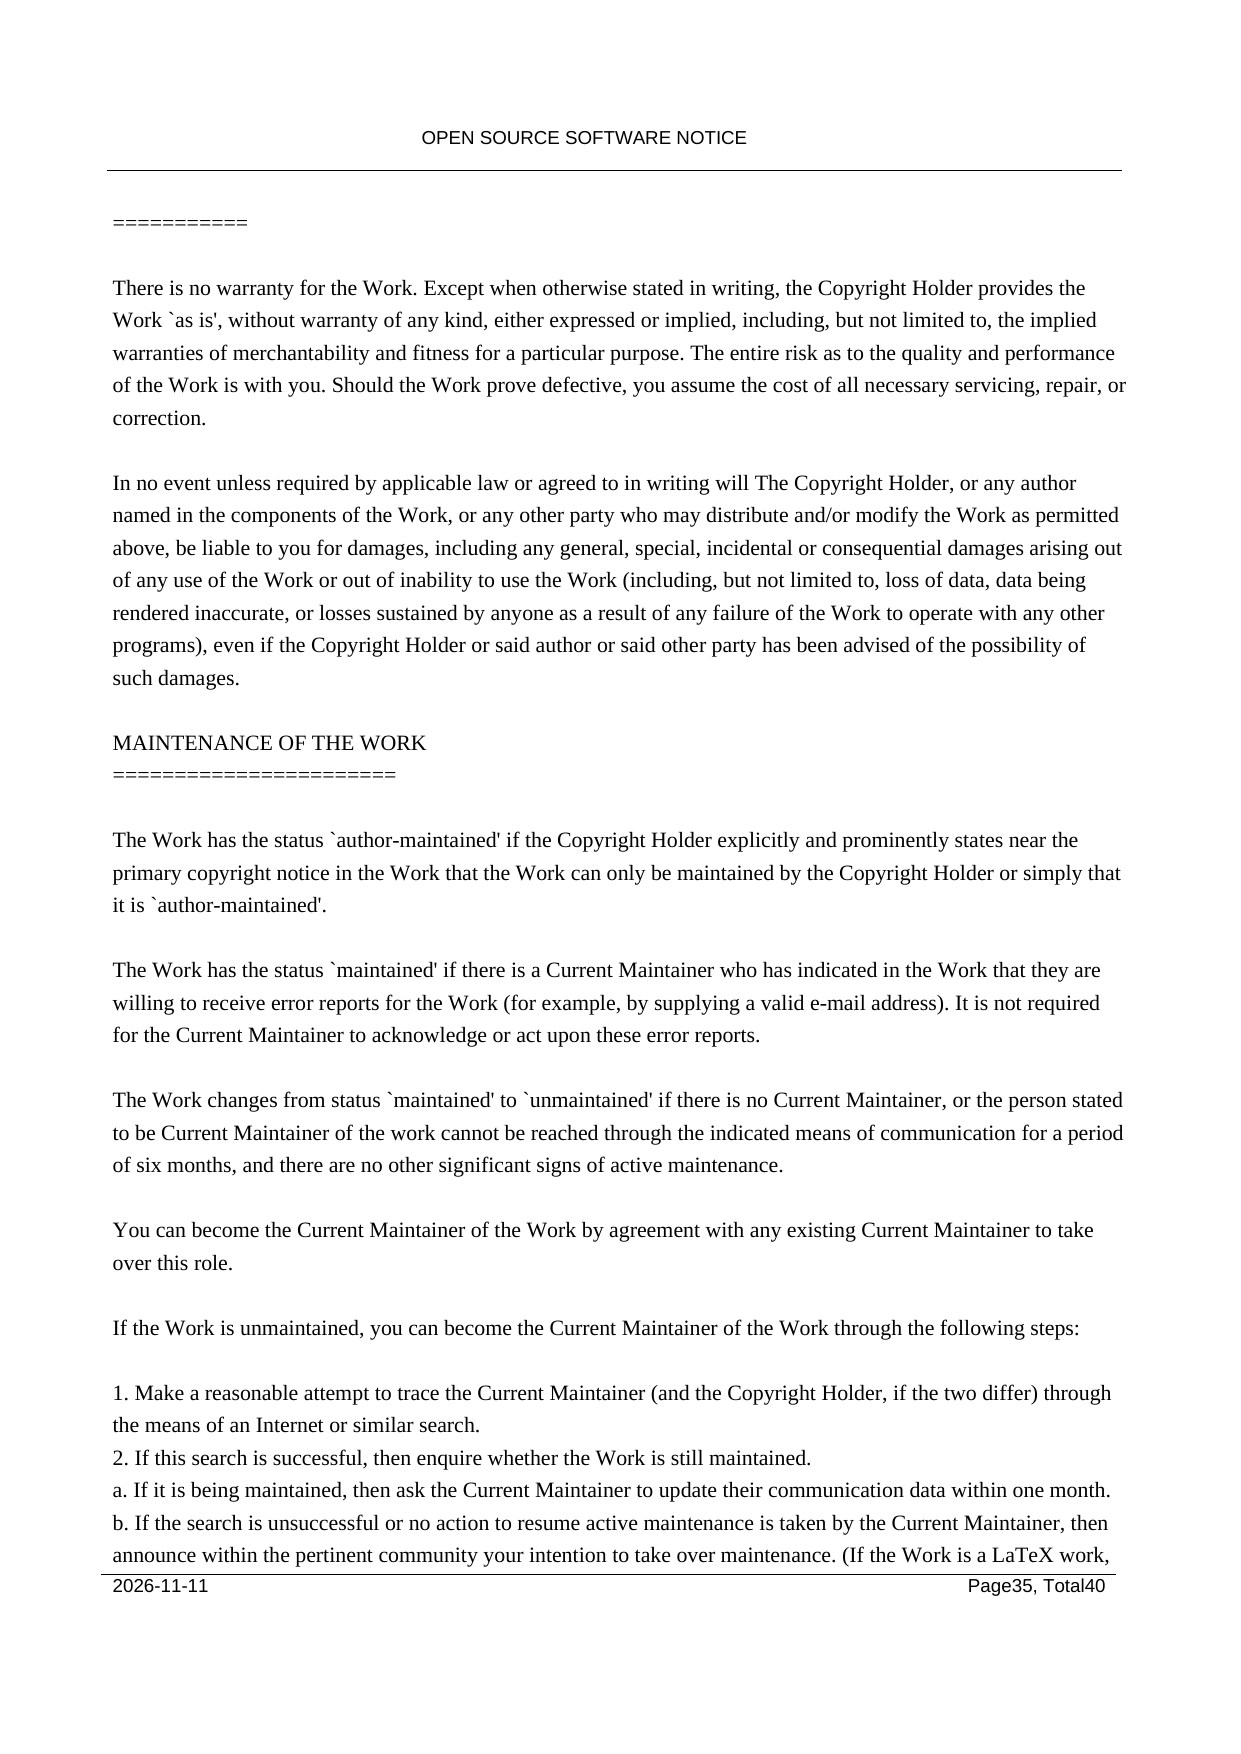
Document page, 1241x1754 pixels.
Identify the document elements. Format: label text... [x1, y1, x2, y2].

text ======================= [112, 759, 1128, 791]
text a. If it is being maintained, then ask the Current Maintainer to update their communication data within one month. [112, 1474, 1128, 1506]
text If the Work is unmaintained, you can become the Current Maintainer of the Work through the following steps: [112, 1311, 1128, 1344]
text The Work has the status `maintained' if there is a Current Maintainer who has indicated in the Work that they are willing to receive error reports for the Work (for example, by supplying a valid e-mail address). It is not required for the Current Maintainer to acknowledge or act upon these error reports. [112, 954, 1128, 1051]
text You can become the Current Maintainer of the Work by agreement with any existing Current Maintainer to take over this role. [112, 1214, 1128, 1279]
text In no event unless required by applicable law or agreed to in writing will The Copyright Holder, or any author named in the components of the Work, or any other party who may distribute and/or modify the Work as permitted above, be liable to you for damages, including any general, special, incidental or consequential damages arising out of any use of the Work or out of inability to use the Work (including, but not limited to, loss of data, data being rendered inaccurate, or losses sustained by anyone as a result of any failure of the Work to operate with any other programs), even if the Copyright Holder or said author or said other party has been advised of the possibility of such damages. [112, 466, 1128, 694]
text 2. If this search is successful, then enquire whether the Work is still maintained. [112, 1441, 1128, 1474]
text There is no warranty for the Work. Except when otherwise stated in writing, the Copyright Holder provides the Work `as is', without warranty of any kind, either expressed or implied, including, but not limited to, the implied warranties of merchantability and fitness for a particular purpose. The entire risk as to the quality and performance of the Work is with you. Should the Work prove defective, you assume the cost of all necessary servicing, repair, or correction. [112, 271, 1128, 434]
text =========== [112, 206, 1128, 239]
text 1. Make a reasonable attempt to trace the Current Maintainer (and the Copyright Holder, if the two differ) through the means of an Internet or similar search. [112, 1376, 1128, 1441]
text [112, 1506, 1128, 1571]
text The Work changes from status `maintained' to `unmaintained' if there is no Current Maintainer, or the person stated to be Current Maintainer of the work cannot be reached through the indicated means of communication for a period of six months, and there are no other significant signs of active maintenance. [112, 1084, 1128, 1181]
text MAINTENANCE OF THE WORK [112, 726, 1128, 759]
text The Work has the status `author-maintained' if the Copyright Holder explicitly and prominently states near the primary copyright notice in the Work that the Work can only be maintained by the Copyright Holder or simply that it is `author-maintained'. [112, 824, 1128, 921]
